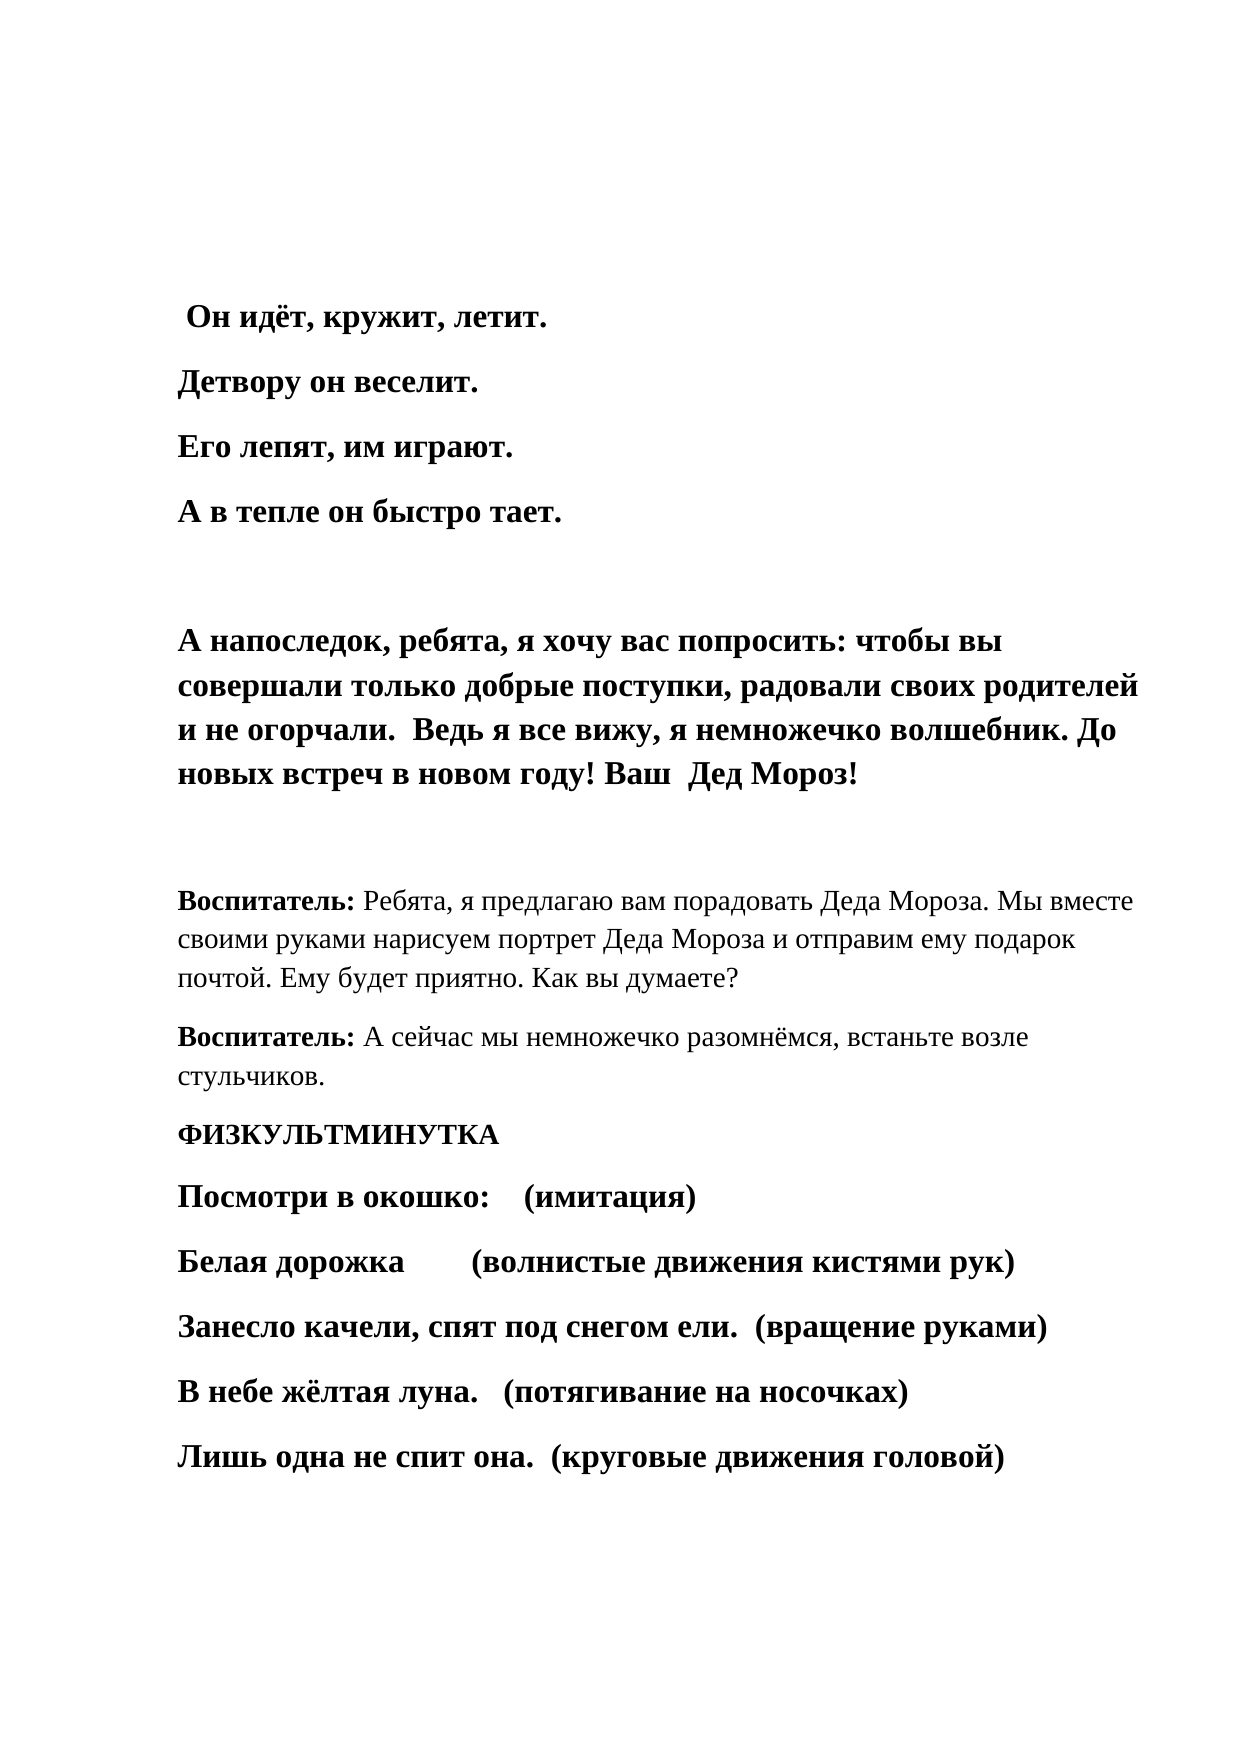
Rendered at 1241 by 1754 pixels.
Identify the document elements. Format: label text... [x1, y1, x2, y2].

text ФИЗКУЛЬТМИНУТКА [177, 1117, 1152, 1151]
text А напоследок, ребята, я хочу вас попросить: чтобы вы совершали только добрые поступки, радовали своих родителей и не огорчали. Ведь я все вижу, я немножечко волшебник. До новых встреч в новом году! Ваш Дед Мороз! [177, 621, 1152, 791]
text А в тепле он быстро тает. [177, 491, 1152, 529]
text Он идёт, кружит, летит. [177, 296, 1152, 334]
text В небе жёлтая луна. (потягивание на носочках) [177, 1371, 1152, 1409]
text Посмотри в окошко: (имитация) [177, 1176, 1152, 1215]
text Его лепят, им играют. [177, 426, 1152, 464]
text Лишь одна не спит она. (круговые движения головой) [177, 1436, 1152, 1474]
text Занесло качели, спят под снегом ели. (вращение руками) [177, 1306, 1152, 1344]
text Детвору он веселит. [177, 361, 1152, 399]
text Воспитатель: Ребята, я предлагаю вам порадовать Деда Мороза. Мы вместе своими руками нарисуем портрет Деда Мороза и отправим ему подарок почтой. Ему будет приятно. Как вы думаете? [177, 883, 1152, 993]
text Воспитатель: А сейчас мы немножечко разомнёмся, встаньте возле стульчиков. [177, 1019, 1152, 1091]
text Белая дорожка (волнистые движения кистями рук) [177, 1241, 1152, 1280]
